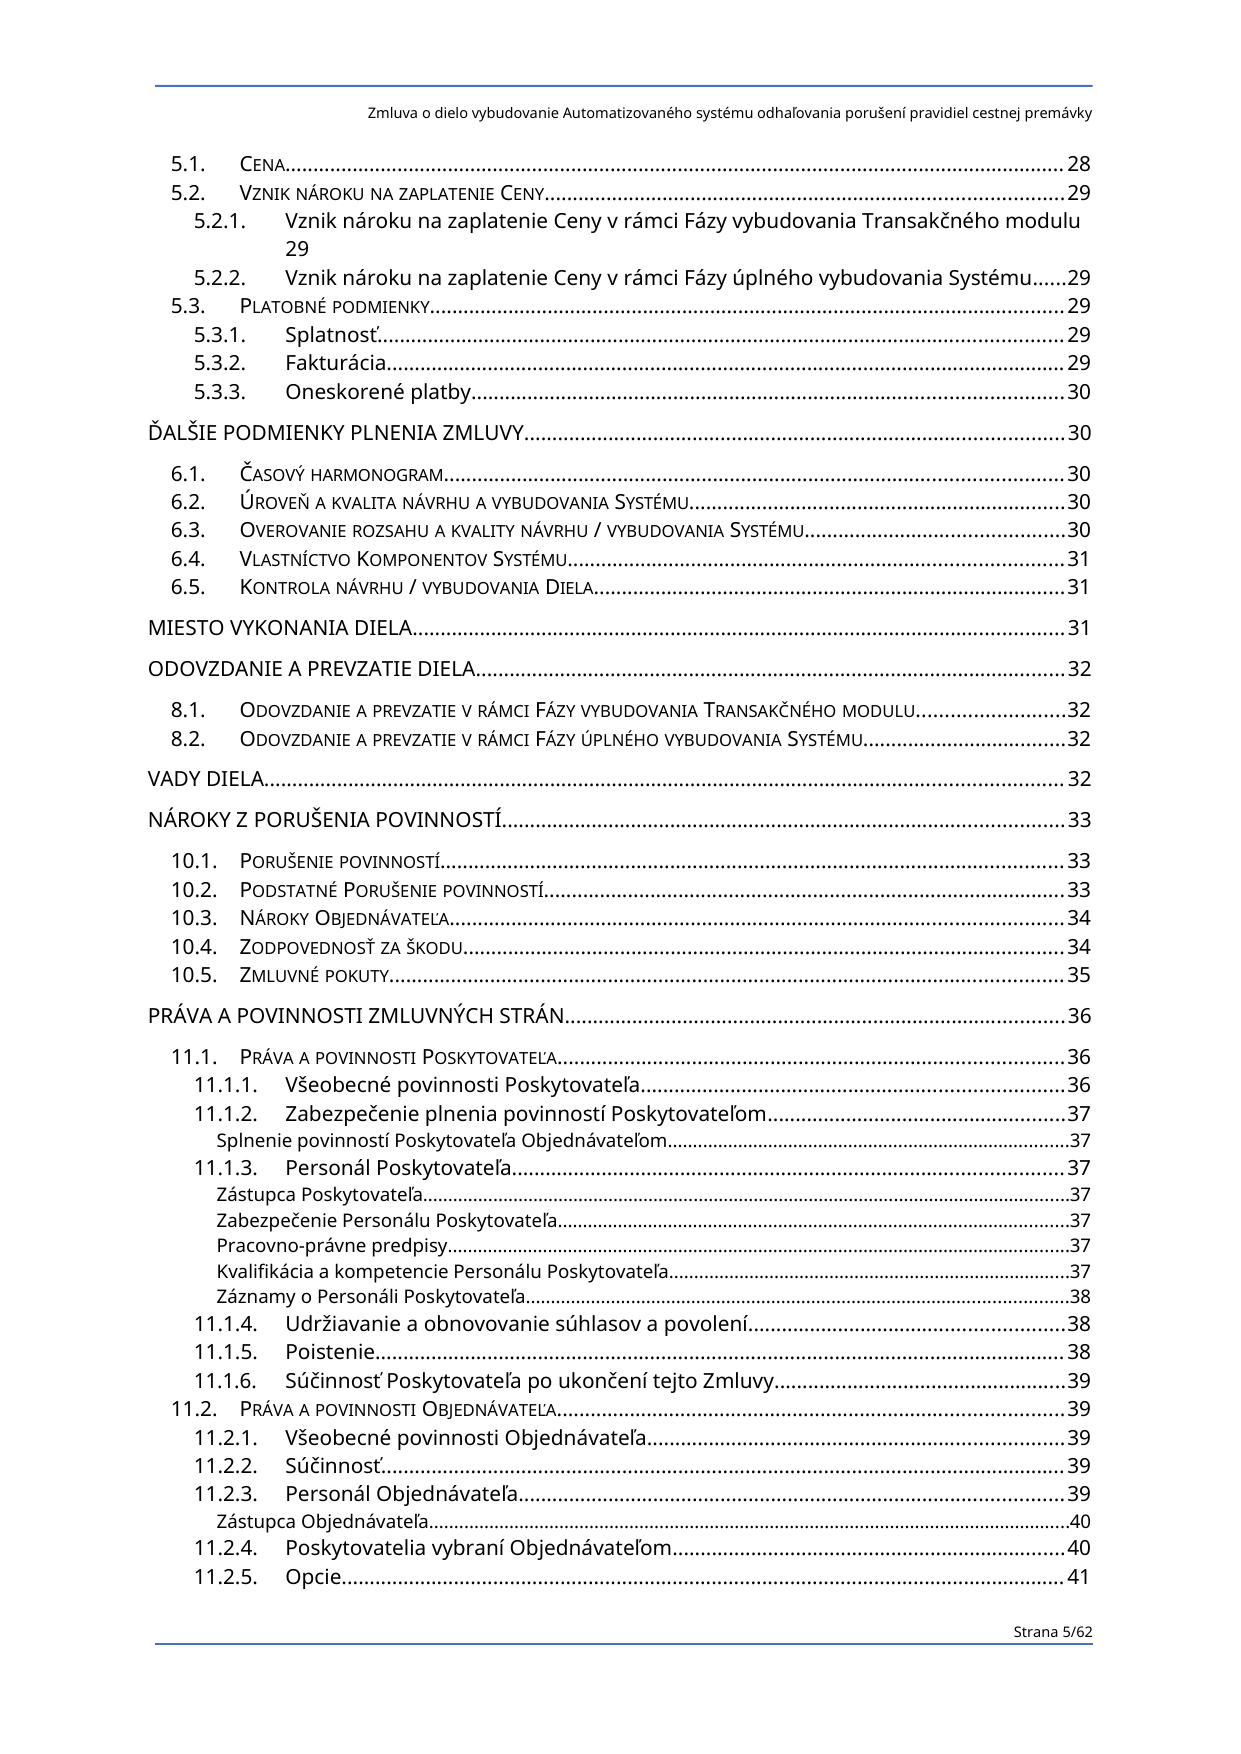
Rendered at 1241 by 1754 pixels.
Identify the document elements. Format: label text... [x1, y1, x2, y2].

text 6.4. Vlastníctvo Komponentov Systému 31 [171, 544, 1093, 572]
text Zabezpečenie Personálu Poskytovateľa 37 [216, 1207, 1093, 1232]
text ODOVZDANIE A PREVZATIE DIELA 32 [148, 654, 1093, 683]
text 8.1. Odovzdanie a prevzatie v rámci Fázy vybudovania Transakčného modulu 32 [171, 695, 1093, 724]
text 11.1.1. Všeobecné povinnosti Poskytovateľa 36 [193, 1071, 1093, 1099]
text 5.2. Vznik nároku na zaplatenie Ceny 29 [171, 178, 1093, 206]
text 5.3.3. Oneskorené platby 30 [193, 377, 1093, 405]
text 10.3. Nároky Objednávateľa 34 [171, 903, 1093, 932]
text Pracovno-právne predpisy 37 [216, 1232, 1093, 1258]
text Kvalifikácia a kompetencie Personálu Poskytovateľa 37 [216, 1258, 1093, 1283]
text 11.2.5. Opcie 41 [193, 1562, 1093, 1590]
text 5.3.1. Splatnosť 29 [193, 320, 1093, 348]
text 10.5. Zmluvné pokuty 35 [171, 960, 1093, 989]
text Zástupca Poskytovateľa 37 [216, 1181, 1093, 1207]
text 11.2.1. Všeobecné povinnosti Objednávateľa 39 [193, 1423, 1093, 1451]
text Záznamy o Personáli Poskytovateľa 38 [216, 1283, 1093, 1309]
text 11.2.2. Súčinnosť 39 [193, 1451, 1093, 1479]
text PRÁVA A POVINNOSTI ZMLUVNÝCH STRÁN 36 [148, 1001, 1093, 1029]
text 8.2. Odovzdanie a prevzatie v rámci Fázy úplného vybudovania Systému 32 [171, 724, 1093, 752]
text VADY DIELA 32 [148, 764, 1093, 793]
text NÁROKY Z PORUŠENIA POVINNOSTÍ 33 [148, 806, 1093, 834]
text 5.3.2. Fakturácia 29 [193, 348, 1093, 377]
text 11.1.2. Zabezpečenie plnenia povinností Poskytovateľom 37 [193, 1099, 1093, 1127]
text 6.2. Úroveň a kvalita návrhu a vybudovania Systému 30 [171, 487, 1093, 516]
text 10.2. Podstatné Porušenie povinností 33 [171, 875, 1093, 903]
text 11.2.4. Poskytovatelia vybraní Objednávateľom 40 [193, 1533, 1093, 1562]
text Splnenie povinností Poskytovateľa Objednávateľom 37 [216, 1127, 1093, 1153]
text 6.1. Časový harmonogram 30 [171, 459, 1093, 487]
text ĎALŠIE PODMIENKY PLNENIA ZMLUVY 30 [148, 418, 1093, 446]
text 11.1.3. Personál Poskytovateľa 37 [193, 1153, 1093, 1181]
text 5.1. Cena 28 [171, 149, 1093, 178]
text MIESTO VYKONANIA DIELA 31 [148, 613, 1093, 642]
text 11.1.5. Poistenie 38 [193, 1337, 1093, 1366]
text 6.3. Overovanie rozsahu a kvality návrhu / vybudovania Systému 30 [171, 516, 1093, 544]
text 6.5. Kontrola návrhu / vybudovania Diela 31 [171, 572, 1093, 601]
text 11.2. Práva a povinnosti Objednávateľa 39 [171, 1394, 1093, 1423]
text 5.2.2. Vznik nároku na zaplatenie Ceny v rámci Fázy úplného vybudovania Systému 29 [193, 263, 1093, 291]
text 10.4. Zodpovednosť za škodu 34 [171, 932, 1093, 960]
text 11.1.6. Súčinnosť Poskytovateľa po ukončení tejto Zmluvy 39 [193, 1366, 1093, 1394]
text Zástupca Objednávateľa 40 [216, 1508, 1093, 1533]
text 5.2.1. Vznik nároku na zaplatenie Ceny v rámci Fázy vybudovania Transakčného modulu 29 [193, 206, 1093, 263]
text 11.1.4. Udržiavanie a obnovovanie súhlasov a povolení 38 [193, 1309, 1093, 1337]
text 5.3. Platobné podmienky 29 [171, 291, 1093, 320]
text 11.1. Práva a povinnosti Poskytovateľa 36 [171, 1042, 1093, 1071]
text 11.2.3. Personál Objednávateľa 39 [193, 1479, 1093, 1508]
text 10.1. Porušenie povinností 33 [171, 846, 1093, 875]
